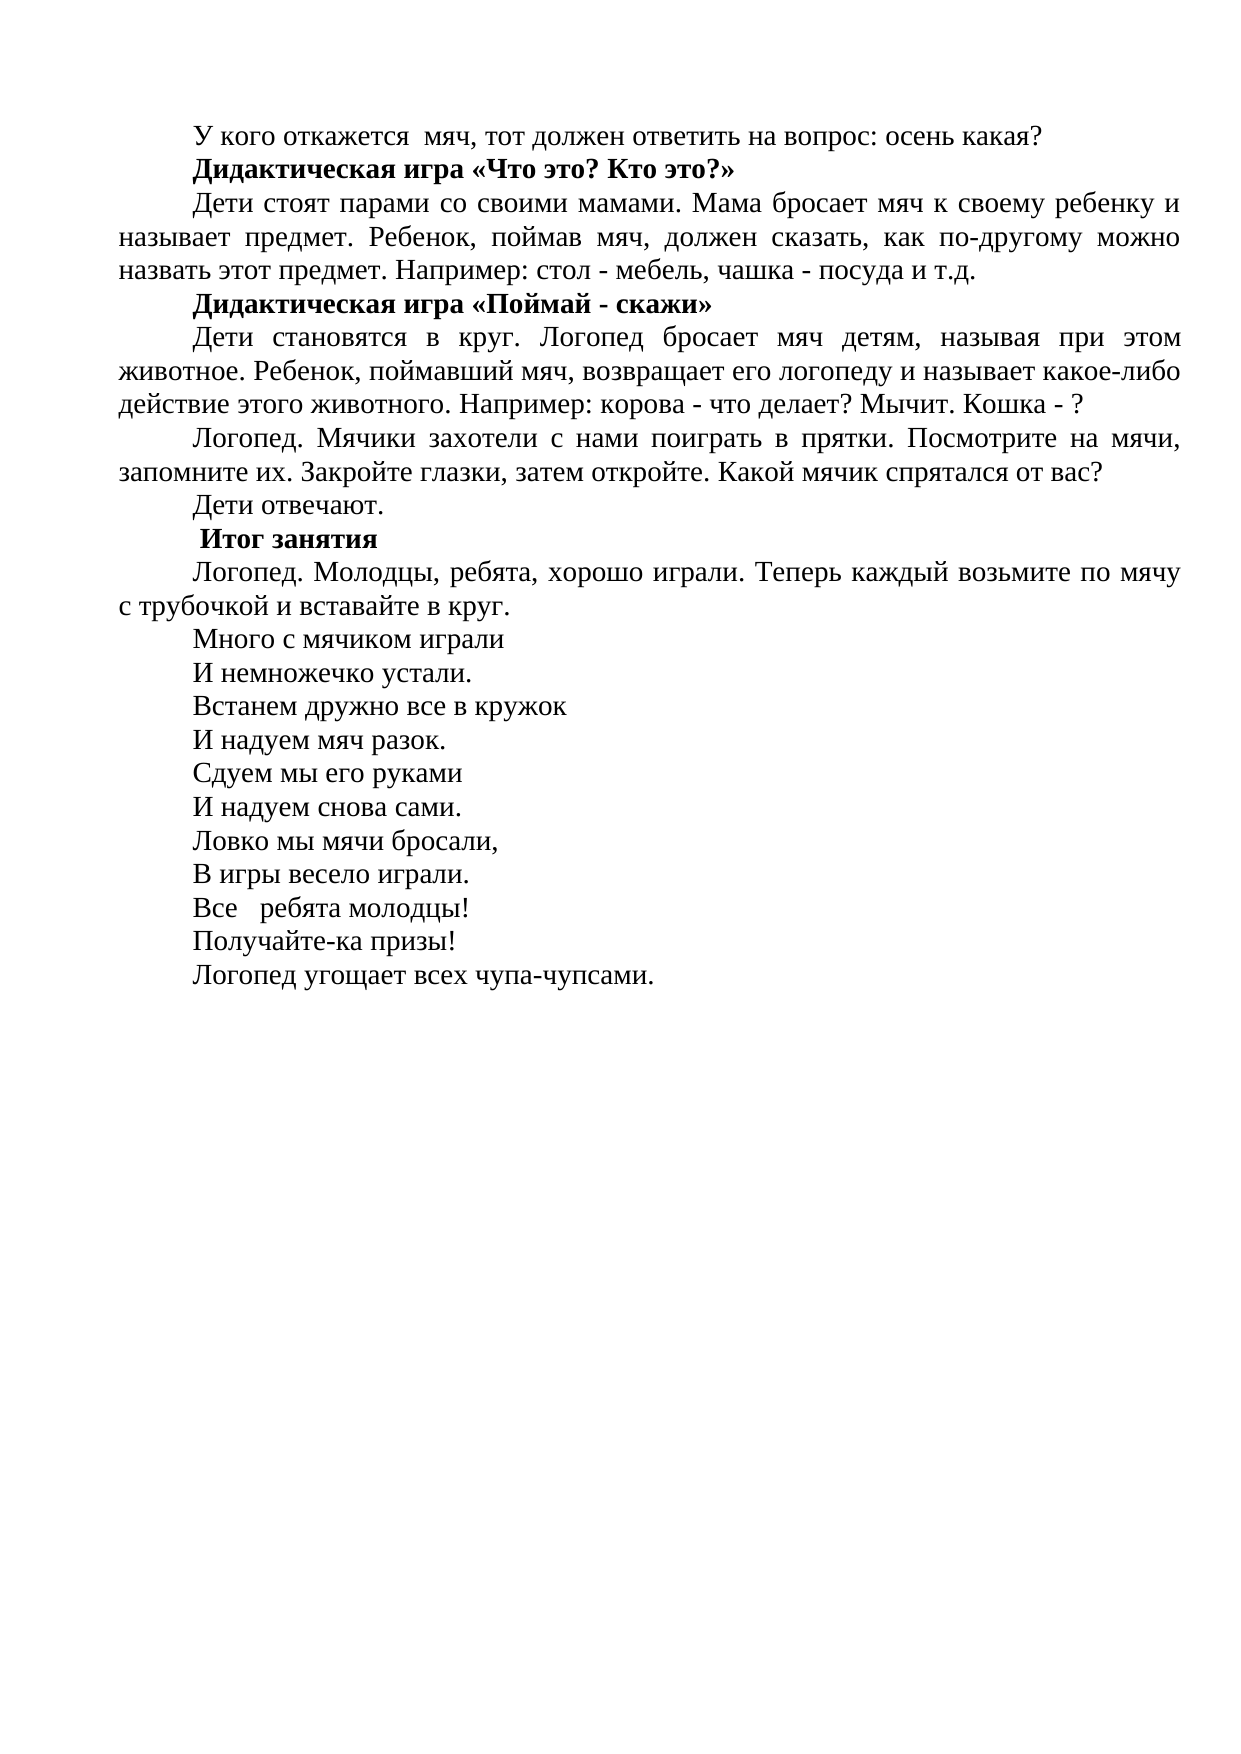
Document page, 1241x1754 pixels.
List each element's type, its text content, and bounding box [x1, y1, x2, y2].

text У кого откажется мяч, тот должен ответить на вопрос: осень какая? [192, 118, 1192, 152]
subtitle Дидактическая игра «Что это? Кто это?» [192, 152, 1192, 185]
text Встанем дружно все в кружок И надуем мяч разок. [192, 688, 568, 756]
text Логопед. Молодцы, ребята, хорошо играли. Теперь каждый возьмите по мячу с трубочкой и вставайте в круг. [118, 554, 1181, 621]
text Сдуем мы его руками И надуем снова сами. [192, 756, 464, 823]
subtitle Дидактическая игра «Поймай - скажи» [192, 286, 1192, 319]
text Логопед. Мячики захотели с нами поиграть в прятки. Посмотрите на мячи, запомните их. Закройте глазки, затем откройте. Какой мячик спрятался от вас? [118, 420, 1181, 487]
text Дети стоят парами со своими мамами. Мама бросает мяч к своему ребенку и называет предмет. Ребенок, поймав мяч, должен сказать, как по-другому можно назвать этот предмет. Например: стол - мебель, чашка - посуда и т.д. [118, 185, 1181, 286]
text Все ребята молодцы! Получайте-ка призы! [192, 890, 471, 957]
subtitle Итог занятия [199, 521, 1192, 554]
text Дети становятся в круг. Логопед бросает мяч детям, называя при этом животное. Ребенок, поймавший мяч, возвращает его логопеду и называет какое-либо действие этого животного. Например: корова - что делает? Мычит. Кошка - ? [118, 319, 1182, 420]
text Много с мячиком играли И немножечко устали. [192, 621, 506, 688]
text Дети отвечают. [192, 487, 1192, 521]
text Ловко мы мячи бросали, В игры весело играли. [192, 823, 500, 890]
text Логопед угощает всех чупа-чупсами. [192, 957, 1192, 990]
